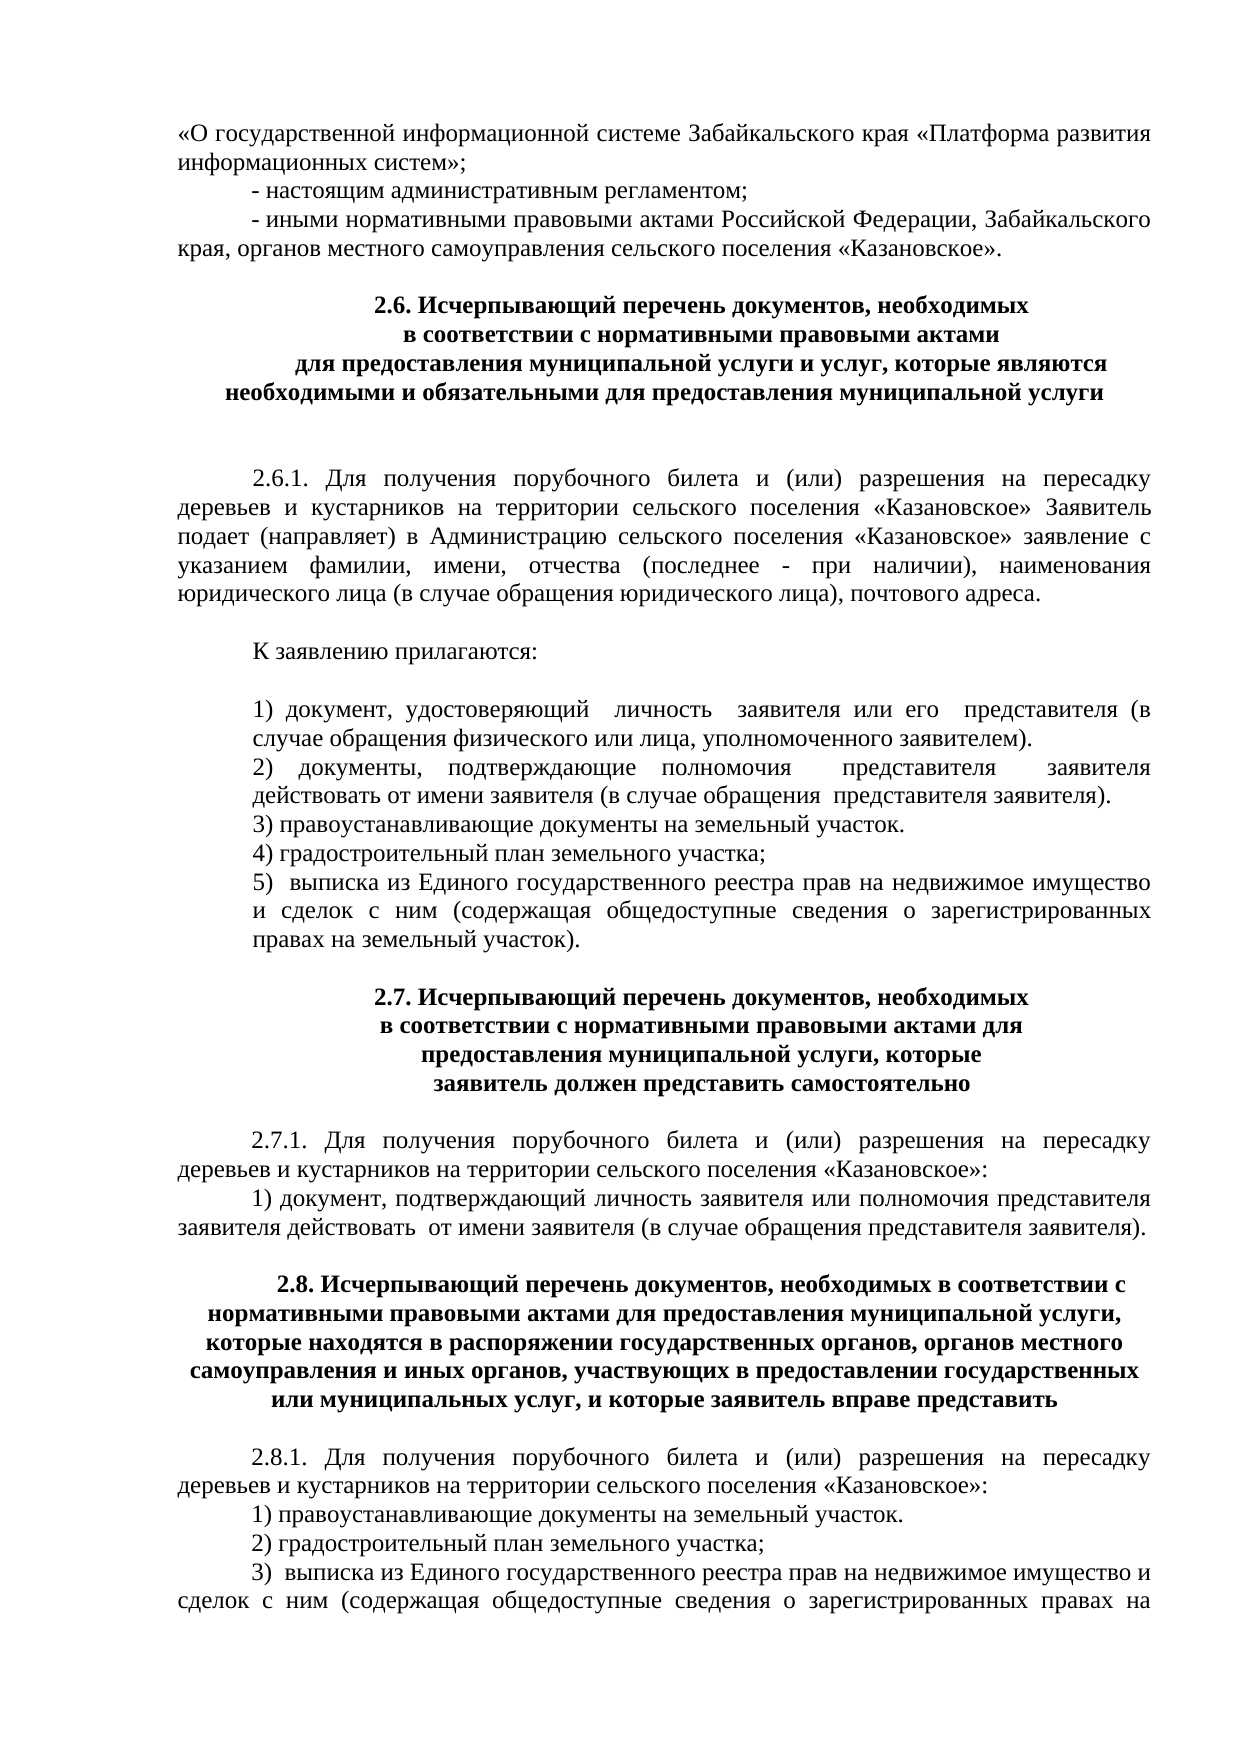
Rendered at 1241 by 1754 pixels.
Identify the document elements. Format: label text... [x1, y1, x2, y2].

subtitle предоставления муниципальной услуги, которые [177, 1039, 1152, 1068]
text 2.8.1. Для получения порубочного билета и (или) разрешения на пересадку деревьев и кустарников на территории сельского поселения «Казановское»: [177, 1442, 1152, 1499]
subtitle 2.6. Исчерпывающий перечень документов, необходимых [177, 291, 1152, 319]
text 2) документы, подтверждающие полномочия представителя заявителя действовать от имени заявителя (в случае обращения представителя заявителя). [252, 752, 1152, 809]
subtitle в соответствии с нормативными правовыми актами [177, 319, 1152, 348]
text 2) градостроительный план земельного участка; [177, 1528, 1152, 1557]
text - настоящим административным регламентом; [177, 176, 1152, 204]
text 2.6.1. Для получения порубочного билета и (или) разрешения на пересадку деревьев и кустарников на территории сельского поселения «Казановское» Заявитель подает (направляет) в Администрацию сельского поселения «Казановское» заявление с указанием фамилии, имени, отчества (последнее - при наличии), наименования юридического лица (в случае обращения юридического лица), почтового адреса. [177, 463, 1152, 607]
text 4) градостроительный план земельного участка; [252, 838, 1152, 867]
subtitle в соответствии с нормативными правовыми актами для [177, 1011, 1152, 1039]
subtitle 2.7. Исчерпывающий перечень документов, необходимых [177, 982, 1152, 1011]
subtitle для предоставления муниципальной услуги и услуг, которые являются необходимыми и обязательными для предоставления муниципальной услуги [177, 348, 1152, 406]
text - иными нормативными правовыми актами Российской Федерации, Забайкальского края, органов местного самоуправления сельского поселения «Казановское». [177, 204, 1152, 262]
text 1) документ, подтверждающий личность заявителя или полномочия представителя заявителя действовать от имени заявителя (в случае обращения представителя заявителя). [177, 1183, 1152, 1241]
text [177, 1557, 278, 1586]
text 1) документ, удостоверяющий личность заявителя или его представителя (в случае обращения физического или лица, уполномоченного заявителем). [252, 694, 1152, 752]
text 3) правоустанавливающие документы на земельный участок. [252, 809, 1152, 838]
text заявитель должен представить самостоятельно [177, 1068, 1152, 1097]
text 5) выписка из Единого государственного реестра прав на недвижимое имущество и сделок с ним (содержащая общедоступные сведения о зарегистрированных правах на земельный участок). [252, 867, 1152, 953]
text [177, 118, 1152, 176]
subtitle 2.8. Исчерпывающий перечень документов, необходимых в соответствии с нормативными правовыми актами для предоставления муниципальной услуги, которые находятся в распоряжении государственных органов, органов местного самоуправления и иных органов, участвующих в предоставлении государственных или муниципальных услуг, и которые заявитель вправе представить [177, 1269, 1152, 1413]
text 1) правоустанавливающие документы на земельный участок. [177, 1499, 1152, 1528]
text 2.7.1. Для получения порубочного билета и (или) разрешения на пересадку деревьев и кустарников на территории сельского поселения «Казановское»: [177, 1126, 1152, 1183]
text К заявлению прилагаются: [177, 636, 1152, 665]
